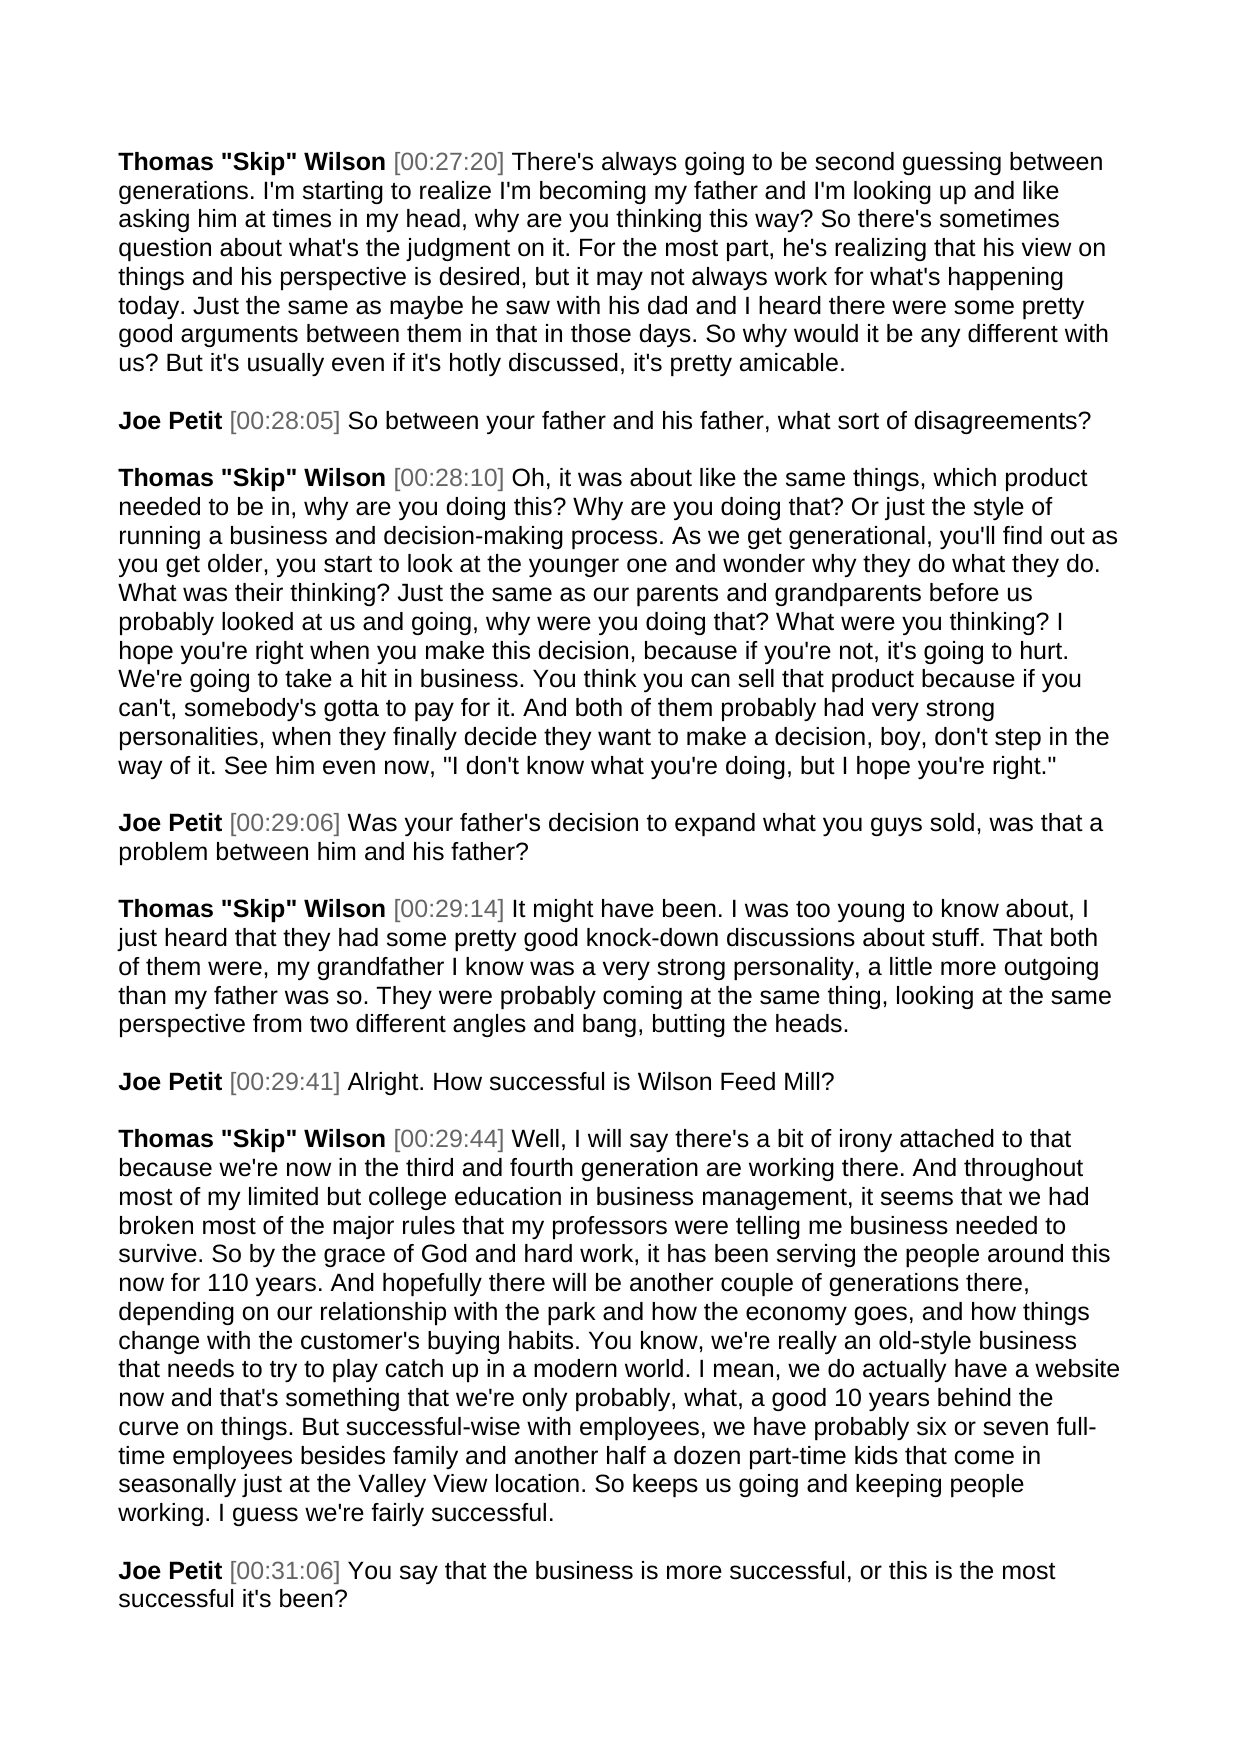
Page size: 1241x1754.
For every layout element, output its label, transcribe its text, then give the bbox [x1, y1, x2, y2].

text Thomas "Skip" Wilson [00:29:44] Well, I will say there's a bit of irony attached to that because we're now in the third and fourth generation are working there. And throughout most of my limited but college education in business management, it seems that we had broken most of the major rules that my professors were telling me business needed to survive. So by the grace of God and hard work, it has been serving the people around this now for 110 years. And hopefully there will be another couple of generations there, depending on our relationship with the park and how the economy goes, and how things change with the customer's buying habits. You know, we're really an old-style business that needs to try to play catch up in a modern world. I mean, we do actually have a website now and that's something that we're only probably, what, a good 10 years behind the curve on things. But successful-wise with employees, we have probably six or seven full-time employees besides family and another half a dozen part-time kids that come in seasonally just at the Valley View location. So keeps us going and keeping people working. I guess we're fairly successful. [118, 1124, 1122, 1527]
text Joe Petit [00:28:05] So between your father and his father, what sort of disagreements? [118, 406, 1122, 434]
text Thomas "Skip" Wilson [00:27:20] There's always going to be second guessing between generations. I'm starting to realize I'm becoming my father and I'm looking up and like asking him at times in my head, why are you thinking this way? So there's sometimes question about what's the judgment on it. For the most part, he's realizing that his view on things and his perspective is desired, but it may not always work for what's happening today. Just the same as maybe he saw with his dad and I heard there were some pretty good arguments between them in that in those days. So why would it be any different with us? But it's usually even if it's hotly discussed, it's pretty amicable. [118, 147, 1122, 377]
text Thomas "Skip" Wilson [00:28:10] Oh, it was about like the same things, which product needed to be in, why are you doing this? Why are you doing that? Or just the style of running a business and decision-making process. As we get generational, you'll find out as you get older, you start to look at the younger one and wonder why they do what they do. What was their thinking? Just the same as our parents and grandparents before us probably looked at us and going, why were you doing that? What were you thinking? I hope you're right when you make this decision, because if you're not, it's going to hurt. We're going to take a hit in business. You think you can sell that product because if you can't, somebody's gotta to pay for it. And both of them probably had very strong personalities, when they finally decide they want to make a decision, boy, don't step in the way of it. See him even now, "I don't know what you're doing, but I hope you're right." [118, 463, 1122, 779]
text Thomas "Skip" Wilson [00:29:14] It might have been. I was too young to know about, I just heard that they had some pretty good knock-down discussions about stuff. That both of them were, my grandfather I know was a very strong personality, a little more outgoing than my father was so. They were probably coming at the same thing, looking at the same perspective from two different angles and bang, butting the heads. [118, 894, 1122, 1038]
text Joe Petit [00:31:06] You say that the business is more successful, or this is the most successful it's been? [118, 1556, 1122, 1613]
text Joe Petit [00:29:06] Was your father's decision to expand what you guys sold, was that a problem between him and his father? [118, 808, 1122, 866]
text Joe Petit [00:29:41] Alright. How successful is Wilson Feed Mill? [118, 1067, 1122, 1096]
